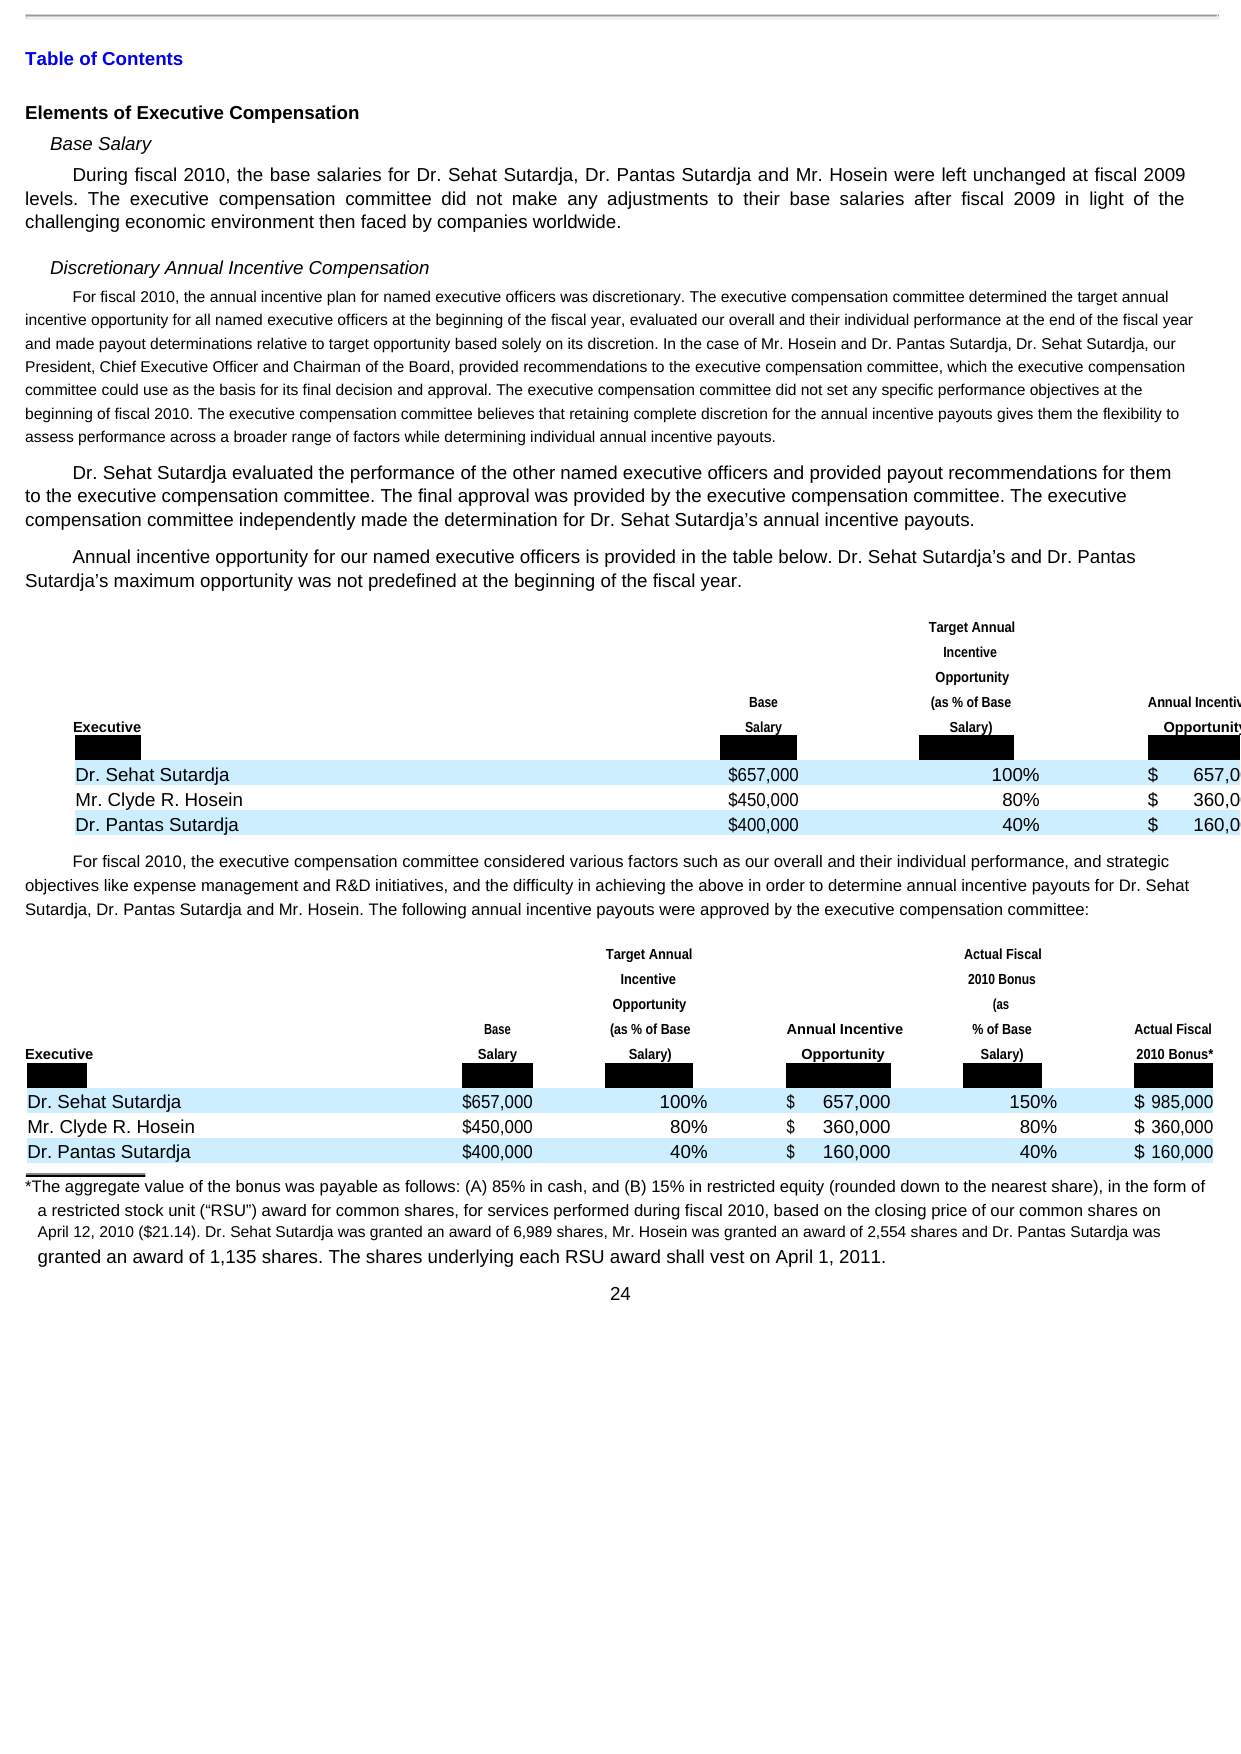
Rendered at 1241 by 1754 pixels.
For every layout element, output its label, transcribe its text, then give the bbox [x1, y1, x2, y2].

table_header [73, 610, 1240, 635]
text Dr. Sehat Sutardja evaluated the performance of the other named executive officers and provided payout recommendations for them to the executive compensation committee. The final approval was provided by the executive compensation committee. The executive compensation committee independently made the determination for Dr. Sehat Sutardja’s annual incentive payouts. [25, 462, 1178, 530]
text a restricted stock unit (“RSU”) award for common shares, for services performed during fiscal 2010, based on the closing price of our common shares on [37, 1200, 1215, 1219]
text For fiscal 2010, the annual incentive plan for named executive officers was discretionary. The executive compensation committee determined the target annual incentive opportunity for all named executive officers at the beginning of the fiscal year, evaluated our overall and their individual performance at the end of the fiscal year and made payout determinations relative to target opportunity based solely on its discretion. In the case of Mr. Hosein and Dr. Pantas Sutardja, Dr. Sehat Sutardja, our President, Chief Executive Officer and Chairman of the Board, provided recommendations to the executive compensation committee, which the executive compensation committee could use as the basis for its final decision and approval. The executive compensation committee did not set any specific performance objectives at the beginning of fiscal 2010. The executive compensation committee believes that retaining complete discretion for the annual incentive payouts gives them the flexibility to assess performance across a broader range of factors while determining individual annual incentive payouts. [25, 288, 1207, 446]
text Table of Contents [25, 48, 1215, 69]
text For fiscal 2010, the executive compensation committee considered various factors such as our overall and their individual performance, and strategic objectives like expense management and R&D initiatives, and the difficulty in achieving the above in order to determine annual incentive payouts for Dr. Sehat Sutardja, Dr. Pantas Sutardja and Mr. Hosein. The following annual incentive payouts were approved by the executive compensation committee: [25, 851, 1194, 919]
picture [25, 1173, 146, 1177]
text April 12, 2010 ($21.14). Dr. Sehat Sutardja was granted an award of 6,989 shares, Mr. Hosein was granted an award of 2,554 shares and Dr. Pantas Sutardja was [37, 1223, 1215, 1241]
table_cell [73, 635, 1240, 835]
text granted an award of 1,135 shares. The shares underlying each RSU award shall vest on April 1, 2011. [37, 1246, 1215, 1267]
text Annual incentive opportunity for our named executive officers is provided in the table below. Dr. Sehat Sutardja’s and Dr. Pantas Sutardja’s maximum opportunity was not predefined at the beginning of the fiscal year. [25, 546, 1176, 592]
picture [23, 14, 1220, 21]
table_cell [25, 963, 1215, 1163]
text 24 [25, 1283, 1215, 1304]
text Base Salary [50, 133, 1215, 155]
text Elements of Executive Compensation [25, 102, 1215, 123]
text Discretionary Annual Incentive Compensation [50, 257, 1215, 278]
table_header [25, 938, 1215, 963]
text During fiscal 2010, the base salaries for Dr. Sehat Sutardja, Dr. Pantas Sutardja and Mr. Hosein were left unchanged at fiscal 2009 levels. The executive compensation committee did not make any adjustments to their base salaries after fiscal 2009 in light of the challenging economic environment then faced by companies worldwide. [25, 164, 1186, 232]
text *The aggregate value of the bonus was payable as follows: (A) 85% in cash, and (B) 15% in restricted equity (rounded down to the nearest share), in the form of [25, 1177, 1215, 1196]
